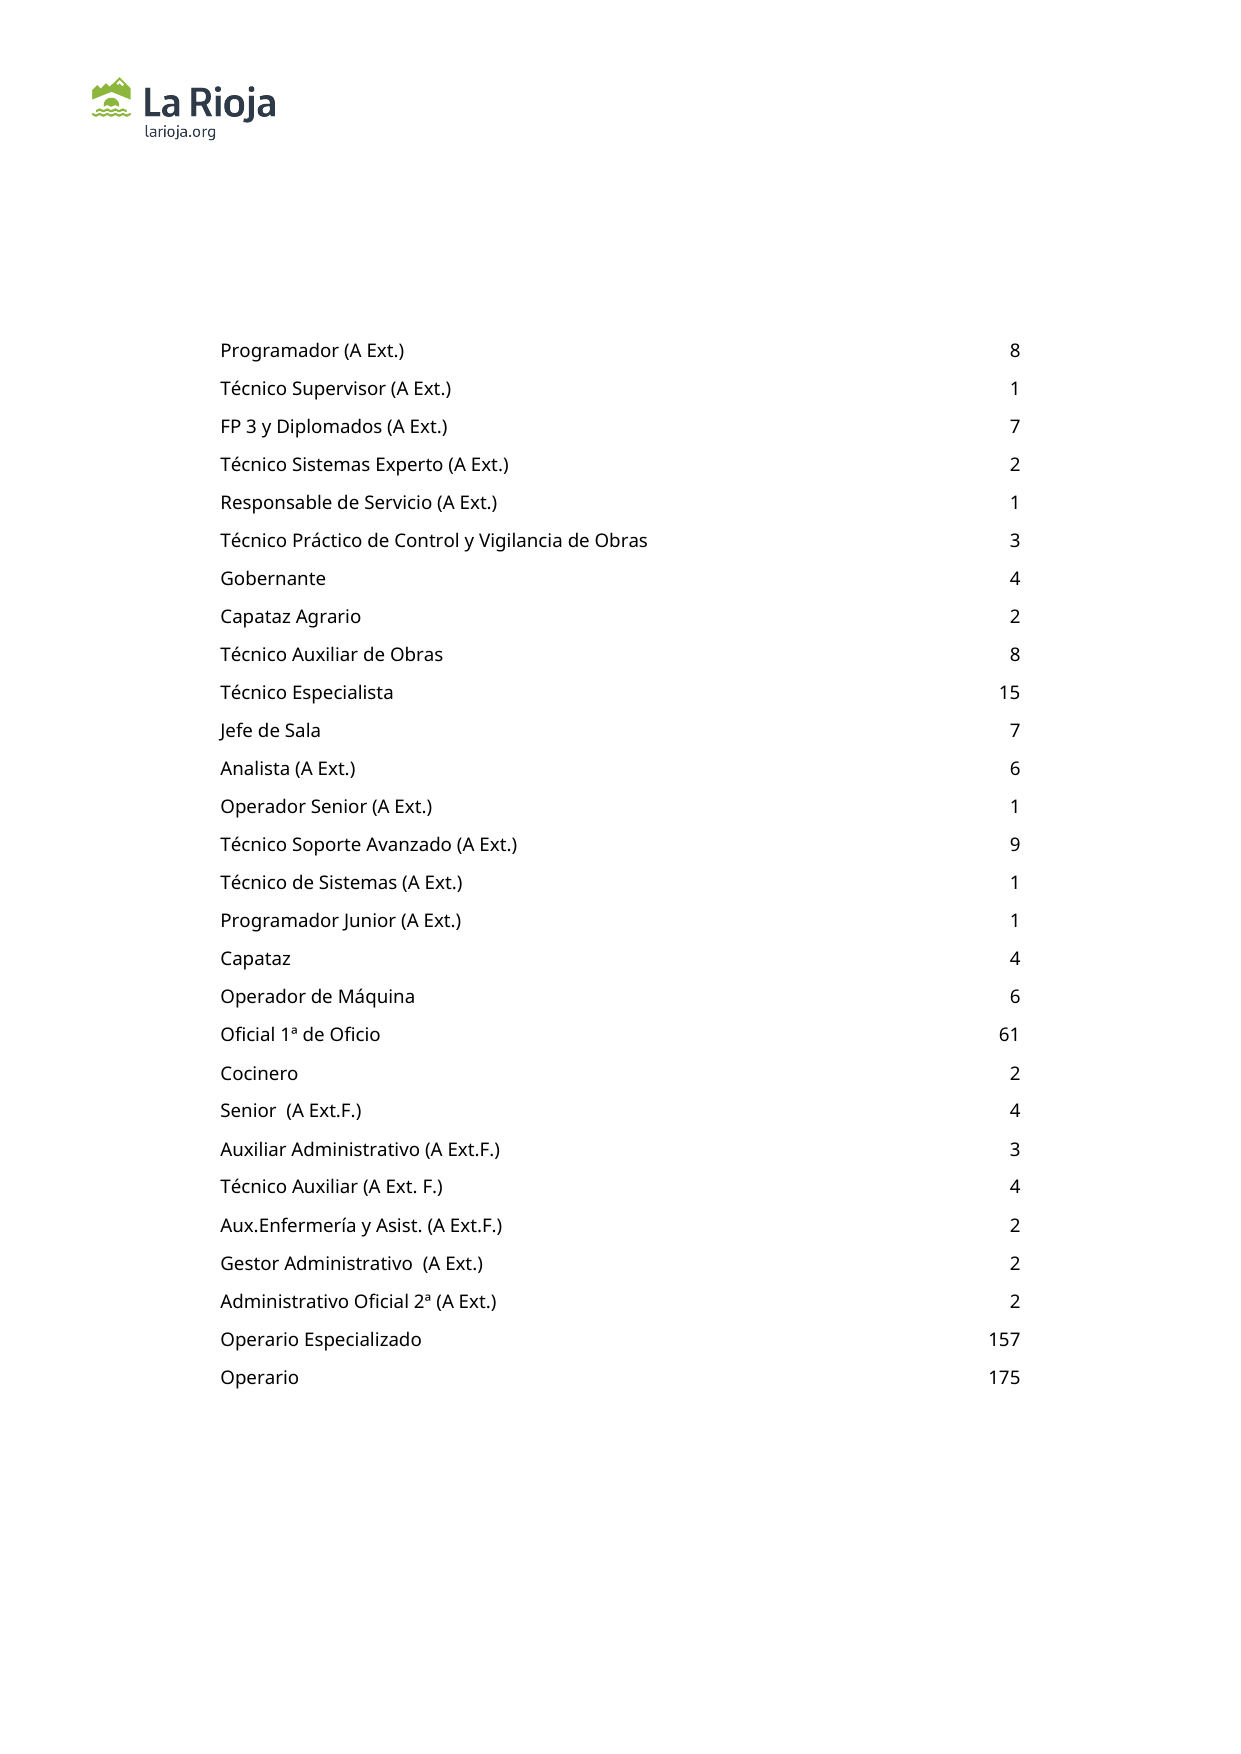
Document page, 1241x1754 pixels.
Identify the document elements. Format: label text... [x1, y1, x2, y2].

table_cell 2 [898, 591, 1027, 629]
table_cell 4 [898, 1085, 1027, 1123]
table_cell Capataz [213, 933, 898, 971]
table_cell Responsable de Servicio (A Ext.) [213, 477, 898, 515]
table_cell Operario Especializado [213, 1314, 898, 1351]
table_cell Operario [213, 1351, 898, 1389]
table_cell 7 [898, 401, 1027, 439]
table_cell 1 [898, 895, 1027, 933]
table_cell Capataz Agrario [213, 591, 898, 629]
table_cell 1 [898, 857, 1027, 895]
table_cell 61 [898, 1009, 1027, 1047]
table_cell 2 [898, 1199, 1027, 1237]
table_cell 4 [898, 553, 1027, 591]
table_cell Técnico Práctico de Control y Vigilancia de Obras [213, 515, 898, 553]
table_cell 1 [898, 477, 1027, 515]
table_cell 2 [898, 1238, 1027, 1275]
table_cell 2 [898, 1275, 1027, 1313]
table_cell Técnico Auxiliar (A Ext. F.) [213, 1161, 898, 1199]
table_cell Técnico Especialista [213, 667, 898, 705]
table_cell Administrativo Oficial 2ª (A Ext.) [213, 1275, 898, 1313]
table_cell 2 [898, 439, 1027, 477]
table_cell Senior (A Ext.F.) [213, 1085, 898, 1123]
table_cell 157 [898, 1314, 1027, 1351]
table_cell Gestor Administrativo (A Ext.) [213, 1238, 898, 1275]
table_cell Gobernante [213, 553, 898, 591]
table_cell Técnico Sistemas Experto (A Ext.) [213, 439, 898, 477]
table_cell 9 [898, 819, 1027, 857]
table_cell 7 [898, 705, 1027, 743]
table_cell 3 [898, 1123, 1027, 1161]
table_cell Operador de Máquina [213, 971, 898, 1009]
table_cell Jefe de Sala [213, 705, 898, 743]
table_cell 4 [898, 933, 1027, 971]
table_cell Aux.Enfermería y Asist. (A Ext.F.) [213, 1199, 898, 1237]
table_cell 2 [898, 1047, 1027, 1085]
table_cell 1 [898, 363, 1027, 401]
table_cell Programador (A Ext.) [213, 325, 898, 363]
table_cell 8 [898, 325, 1027, 363]
picture [0, 0, 1241, 236]
table_cell Analista (A Ext.) [213, 743, 898, 781]
table_cell 6 [898, 971, 1027, 1009]
table_cell 1 [898, 781, 1027, 819]
table_cell 4 [898, 1161, 1027, 1199]
table_cell Técnico Soporte Avanzado (A Ext.) [213, 819, 898, 857]
table_cell Técnico de Sistemas (A Ext.) [213, 857, 898, 895]
table_cell FP 3 y Diplomados (A Ext.) [213, 401, 898, 439]
table_cell 175 [898, 1351, 1027, 1389]
table_cell Programador Junior (A Ext.) [213, 895, 898, 933]
table_cell 8 [898, 629, 1027, 667]
table_cell Técnico Supervisor (A Ext.) [213, 363, 898, 401]
table_cell 6 [898, 743, 1027, 781]
table_cell 15 [898, 667, 1027, 705]
table_cell Oficial 1ª de Oficio [213, 1009, 898, 1047]
table_cell Operador Senior (A Ext.) [213, 781, 898, 819]
table_cell 3 [898, 515, 1027, 553]
table_cell Técnico Auxiliar de Obras [213, 629, 898, 667]
table_cell Cocinero [213, 1047, 898, 1085]
table_cell Auxiliar Administrativo (A Ext.F.) [213, 1123, 898, 1161]
